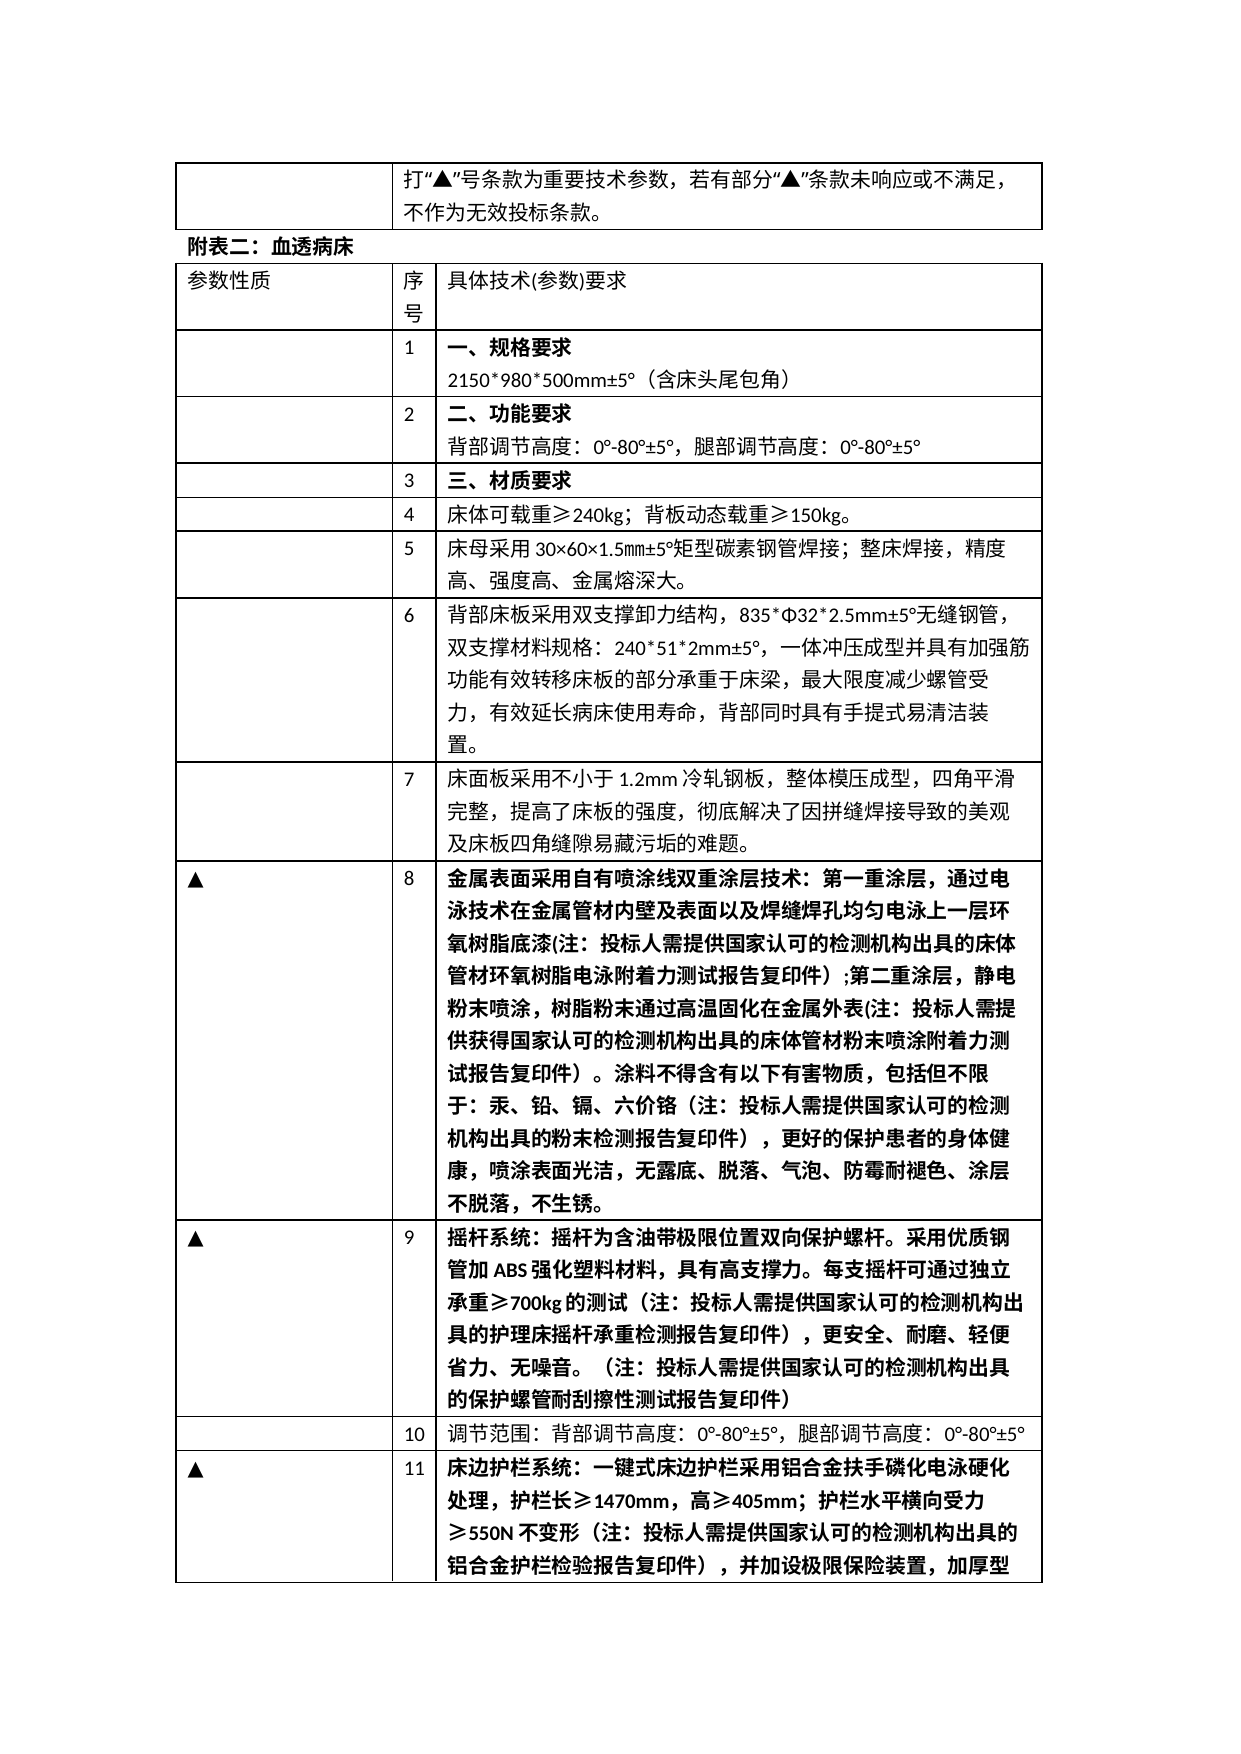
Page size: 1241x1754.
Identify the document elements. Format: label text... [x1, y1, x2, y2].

table_cell 8 [393, 862, 435, 1219]
table_header 参数性质 [177, 264, 392, 329]
table_cell ▲ [177, 862, 392, 1219]
table_cell 一、规格要求 2150*980*500mm±5°（含床头尾包角） [437, 331, 1041, 396]
table_cell 4 [393, 498, 435, 530]
table_cell ▲ [177, 1451, 392, 1581]
table_cell 6 [393, 599, 435, 761]
table_header 序号 [393, 264, 435, 329]
table_cell 金属表面采用自有喷涂线双重涂层技术：第一重涂层，通过电泳技术在金属管材内壁及表面以及焊缝焊孔均匀电泳上一层环氧树脂底漆(注：投标人需提供国家认可的检测机构出具的床体管材环氧树脂电泳附着力测试报告复印件）;第二重涂层，静电粉末喷涂，树脂粉末通过高温固化在金属外表(注：投标人需提供获得国家认可的检测机构出具的床体管材粉末喷涂附着力测试报告复印件）。涂料不得含有以下有害物质，包括但不限于：汞、铅、镉、六价铬（注：投标人需提供国家认可的检测机构出具的粉末检测报告复印件），更好的保护患者的身体健康，喷涂表面光洁，无露底、脱落、气泡、防霉耐褪色、涂层不脱落，不生锈。 [437, 862, 1041, 1219]
table_cell 1 [393, 331, 435, 396]
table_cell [393, 164, 1041, 228]
table_cell 二、功能要求 背部调节高度：0°-80°±5°，腿部调节高度：0°-80°±5° [437, 397, 1041, 462]
table_cell 背部床板采用双支撑卸力结构，835*Φ32*2.5mm±5°无缝钢管，双支撑材料规格：240*51*2mm±5°，一体冲压成型并具有加强筋功能有效转移床板的部分承重于床梁，最大限度减少螺管受力，有效延长病床使用寿命，背部同时具有手提式易清洁装置。 [437, 599, 1041, 761]
table_cell 床面板采用不小于1.2mm冷轧钢板，整体模压成型，四角平滑完整，提高了床板的强度，彻底解决了因拼缝焊接导致的美观及床板四角缝隙易藏污垢的难题。 [437, 763, 1041, 860]
table_cell [177, 331, 392, 396]
table_cell 5 [393, 532, 435, 597]
table_cell 说明 [177, 164, 392, 228]
table_cell 床体可载重≥240kg；背板动态载重≥150kg。 [437, 498, 1041, 530]
table_cell [177, 397, 392, 462]
table_cell 摇杆系统：摇杆为含油带极限位置双向保护螺杆。采用优质钢管加ABS强化塑料材料，具有高支撑力。每支摇杆可通过独立承重≥700kg的测试（注：投标人需提供国家认可的检测机构出具的护理床摇杆承重检测报告复印件），更安全、耐磨、轻便省力、无噪音。（注：投标人需提供国家认可的检测机构出具的保护螺管耐刮擦性测试报告复印件） [437, 1221, 1041, 1416]
table_cell 10 [393, 1417, 435, 1450]
table_cell [177, 532, 392, 597]
table_header 具体技术(参数)要求 [437, 264, 1041, 329]
table_cell [177, 464, 392, 496]
table_cell 7 [393, 763, 435, 860]
table_cell [177, 498, 392, 530]
text 附表二：血透病床 [187, 230, 1053, 263]
table_cell [177, 599, 392, 761]
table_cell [437, 1451, 1041, 1581]
table_cell ▲ [177, 1221, 392, 1416]
table_cell 三、材质要求 [437, 464, 1041, 496]
table_cell 2 [393, 397, 435, 462]
table_cell [177, 763, 392, 860]
table_cell 床母采用30×60×1.5㎜±5°矩型碳素钢管焊接；整床焊接，精度高、强度高、金属熔深大。 [437, 532, 1041, 597]
table_cell 9 [393, 1221, 435, 1416]
table_cell [177, 1417, 392, 1450]
table_cell 11 [393, 1451, 435, 1581]
table_cell 3 [393, 464, 435, 496]
table_cell 调节范围：背部调节高度：0°-80°±5°，腿部调节高度：0°-80°±5° [437, 1417, 1041, 1450]
